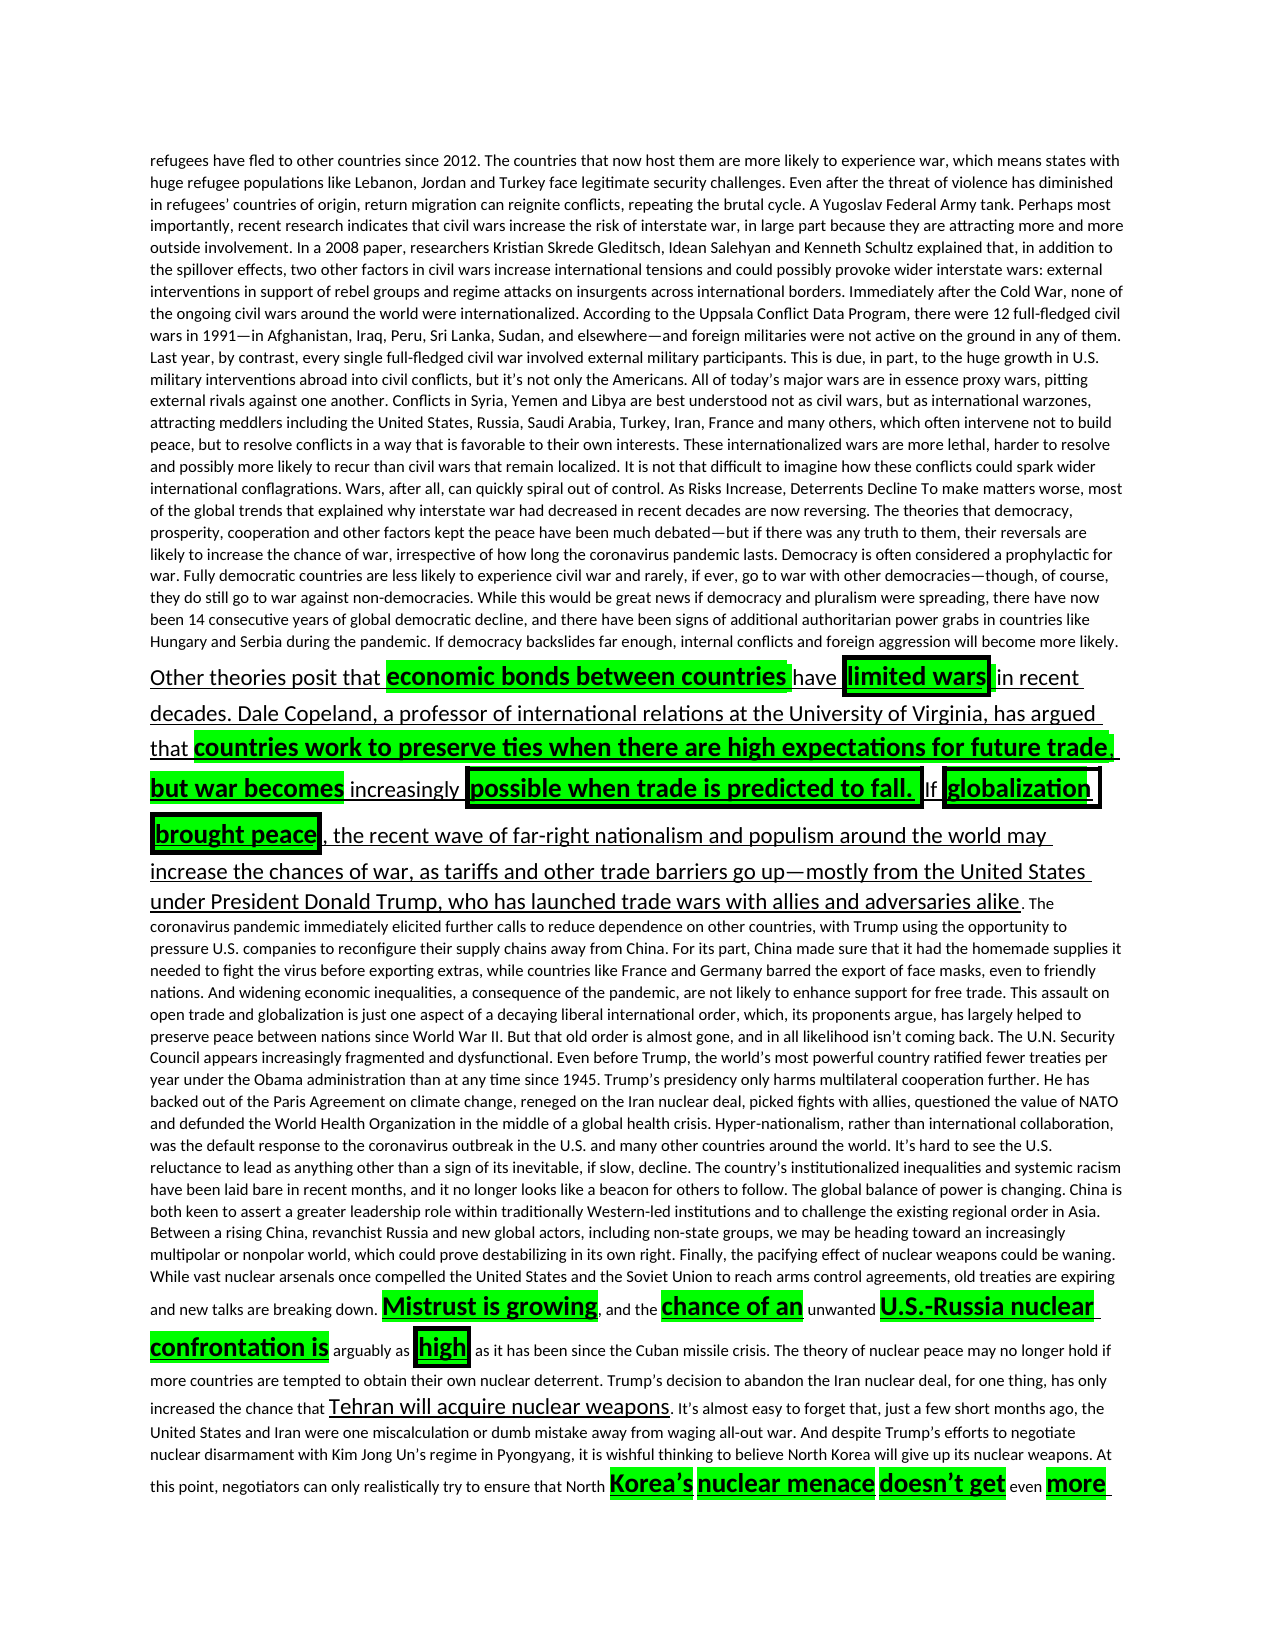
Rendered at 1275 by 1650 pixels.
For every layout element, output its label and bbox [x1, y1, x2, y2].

text [150, 150, 1125, 1500]
